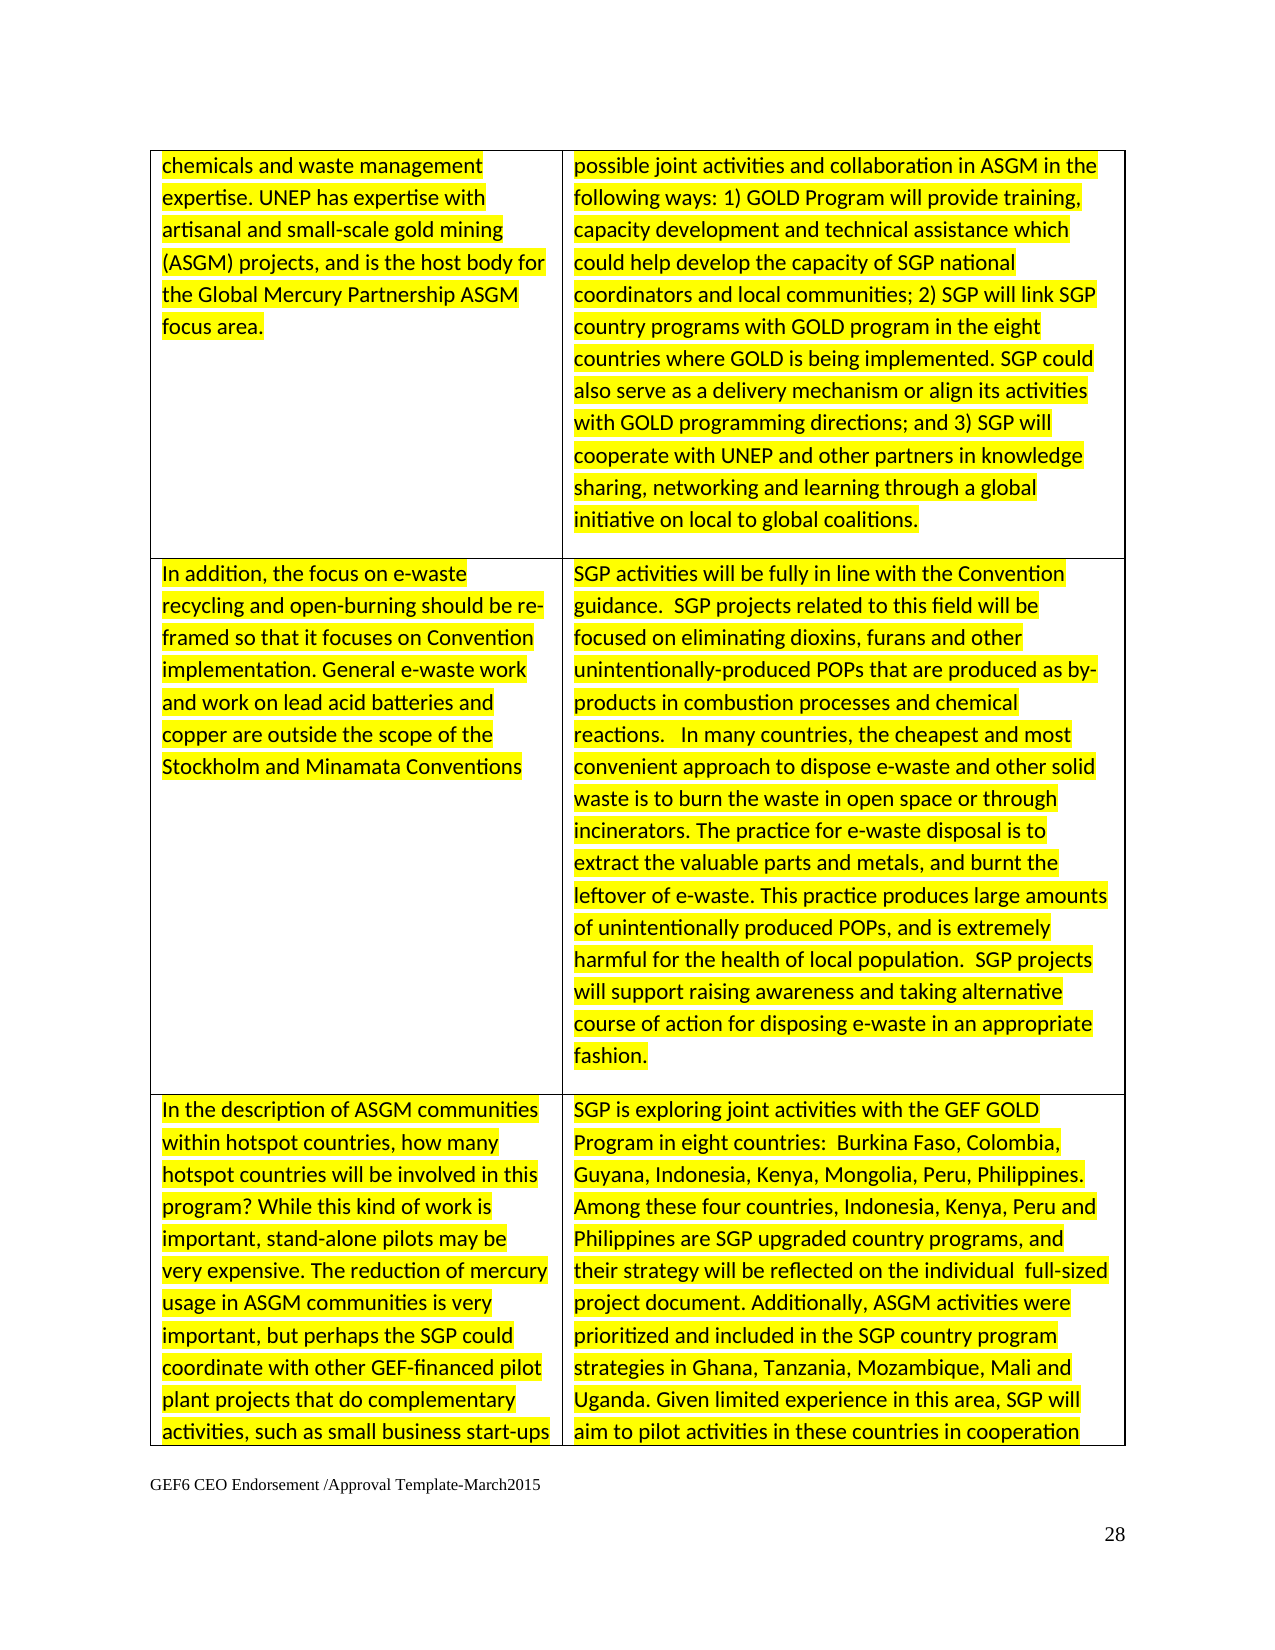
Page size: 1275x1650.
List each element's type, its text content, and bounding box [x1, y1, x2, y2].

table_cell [151, 151, 562, 558]
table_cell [563, 1095, 1124, 1445]
table_cell In addition, the focus on e-waste recycling and open-burning should be re-framed so that it focuses on Convention implementation. General e-waste work and work on lead acid batteries and copper are outside the scope of the Stockholm and Minamata Conventions [151, 559, 562, 1094]
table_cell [151, 1095, 562, 1445]
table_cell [563, 151, 1124, 558]
table_cell SGP activities will be fully in line with the Convention guidance. SGP projects related to this field will be focused on eliminating dioxins, furans and other unintentionally-produced POPs that are produced as by-products in combustion processes and chemical reactions. In many countries, the cheapest and most convenient approach to dispose e-waste and other solid waste is to burn the waste in open space or through incinerators. The practice for e-waste disposal is to extract the valuable parts and metals, and burnt the leftover of e-waste. This practice produces large amounts of unintentionally produced POPs, and is extremely harmful for the health of local population. SGP projects will support raising awareness and taking alternative course of action for disposing e-waste in an appropriate fashion. [563, 559, 1124, 1094]
